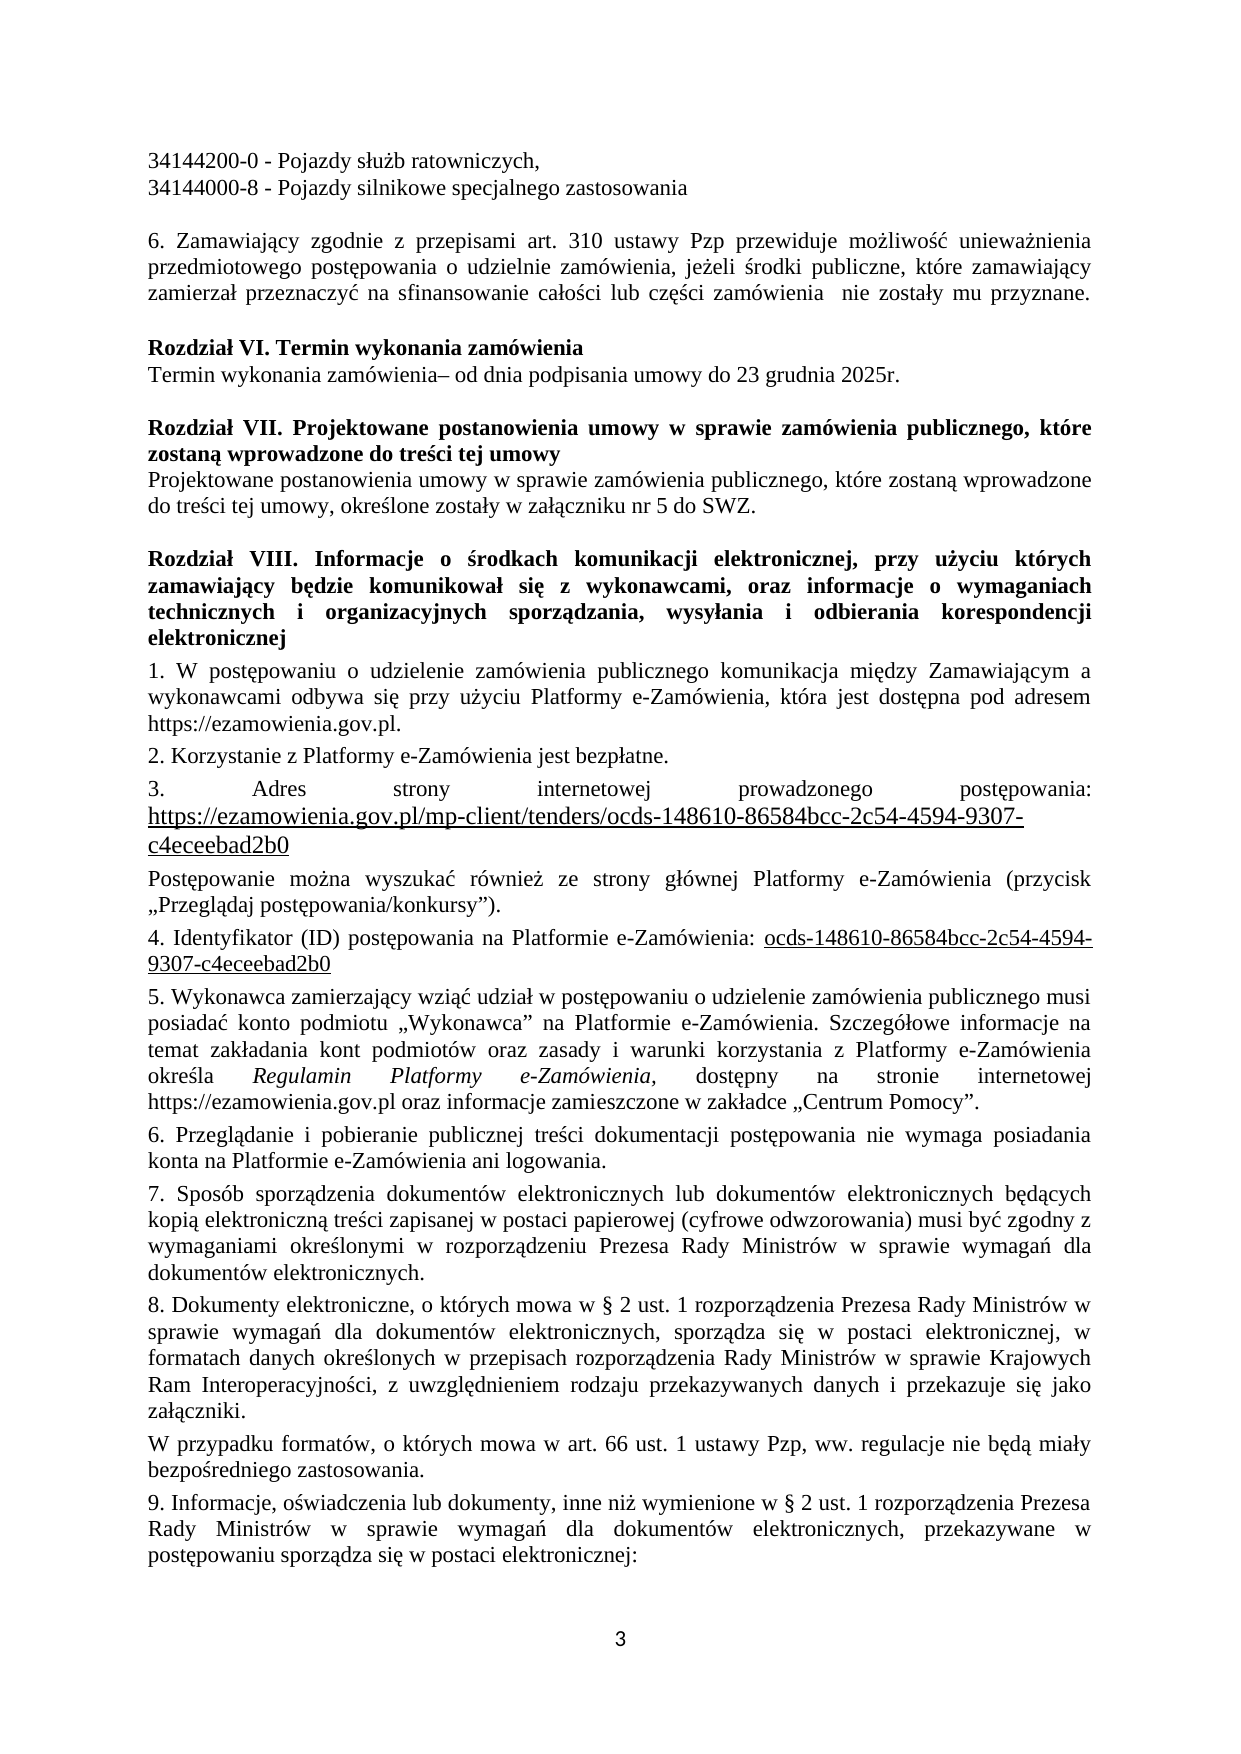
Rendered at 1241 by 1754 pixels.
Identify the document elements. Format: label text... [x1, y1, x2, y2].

text 5. Wykonawca zamierzający wziąć udział w postępowaniu o udzielenie zamówienia publicznego musi posiadać konto podmiotu „Wykonawca” na Platformie e-Zamówienia. Szczegółowe informacje na temat zakładania kont podmiotów oraz zasady i warunki korzystania z Platformy e-Zamówienia określa Regulamin Platformy e-Zamówienia, dostępny na stronie internetowej https://ezamowienia.gov.pl oraz informacje zamieszczone w zakładce „Centrum Pomocy”. [148, 983, 1093, 1115]
text Termin wykonania zamówienia– od dnia podpisania umowy do 23 grudnia 2025r. [148, 361, 1093, 387]
text 34144000-8 - Pojazdy silnikowe specjalnego zastosowania [148, 174, 1093, 200]
text 3. Adres strony internetowej prowadzonego postępowania: https://ezamowienia.gov.pl/mp-client/tenders/ocds-148610-86584bcc-2c54-4594-9307-c4eceebad2b0 [148, 775, 1093, 859]
text 7. Sposób sporządzenia dokumentów elektronicznych lub dokumentów elektronicznych będących kopią elektroniczną treści zapisanej w postaci papierowej (cyfrowe odwzorowania) musi być zgodny z wymaganiami określonymi w rozporządzeniu Prezesa Rady Ministrów w sprawie wymagań dla dokumentów elektronicznych. [148, 1180, 1093, 1285]
text 1. W postępowaniu o udzielenie zamówienia publicznego komunikacja między Zamawiającym a wykonawcami odbywa się przy użyciu Platformy e-Zamówienia, która jest dostępna pod adresem https://ezamowienia.gov.pl. [148, 657, 1093, 736]
text 34144200-0 - Pojazdy służb ratowniczych, [148, 148, 1093, 174]
text 9. Informacje, oświadczenia lub dokumenty, inne niż wymienione w § 2 ust. 1 rozporządzenia Prezesa Rady Ministrów w sprawie wymagań dla dokumentów elektronicznych, przekazywane w postępowaniu sporządza się w postaci elektronicznej: [148, 1488, 1093, 1568]
text 6. Przeglądanie i pobieranie publicznej treści dokumentacji postępowania nie wymaga posiadania konta na Platformie e-Zamówienia ani logowania. [148, 1121, 1093, 1174]
text Rozdział VII. Projektowane postanowienia umowy w sprawie zamówienia publicznego, które zostaną wprowadzone do treści tej umowy [148, 413, 1093, 466]
text 2. Korzystanie z Platformy e-Zamówienia jest bezpłatne. [148, 742, 1093, 769]
text Projektowane postanowienia umowy w sprawie zamówienia publicznego, które zostaną wprowadzone do treści tej umowy, określone zostały w załączniku nr 5 do SWZ. [148, 466, 1093, 519]
text 4. Identyfikator (ID) postępowania na Platformie e-Zamówienia: ocds-148610-86584bcc-2c54-4594-9307-c4eceebad2b0 [148, 924, 1093, 977]
text 6. Zamawiający zgodnie z przepisami art. 310 ustawy Pzp przewiduje możliwość unieważnienia przedmiotowego postępowania o udzielnie zamówienia, jeżeli środki publiczne, które zamawiający zamierzał przeznaczyć na sfinansowanie całości lub części zamówienia nie zostały mu przyznane. [148, 227, 1093, 334]
text Rozdział VI. Termin wykonania zamówienia [148, 334, 1093, 361]
text 8. Dokumenty elektroniczne, o których mowa w § 2 ust. 1 rozporządzenia Prezesa Rady Ministrów w sprawie wymagań dla dokumentów elektronicznych, sporządza się w postaci elektronicznej, w formatach danych określonych w przepisach rozporządzenia Rady Ministrów w sprawie Krajowych Ram Interoperacyjności, z uwzględnieniem rodzaju przekazywanych danych i przekazuje się jako załączniki. [148, 1292, 1093, 1423]
text W przypadku formatów, o których mowa w art. 66 ust. 1 ustawy Pzp, ww. regulacje nie będą miały bezpośredniego zastosowania. [148, 1429, 1093, 1482]
text Rozdział VIII. Informacje o środkach komunikacji elektronicznej, przy użyciu których zamawiający będzie komunikował się z wykonawcami, oraz informacje o wymaganiach technicznych i organizacyjnych sporządzania, wysyłania i odbierania korespondencji elektronicznej [148, 545, 1093, 651]
text Postępowanie można wyszukać również ze strony głównej Platformy e-Zamówienia (przycisk „Przeglądaj postępowania/konkursy”). [148, 865, 1093, 918]
